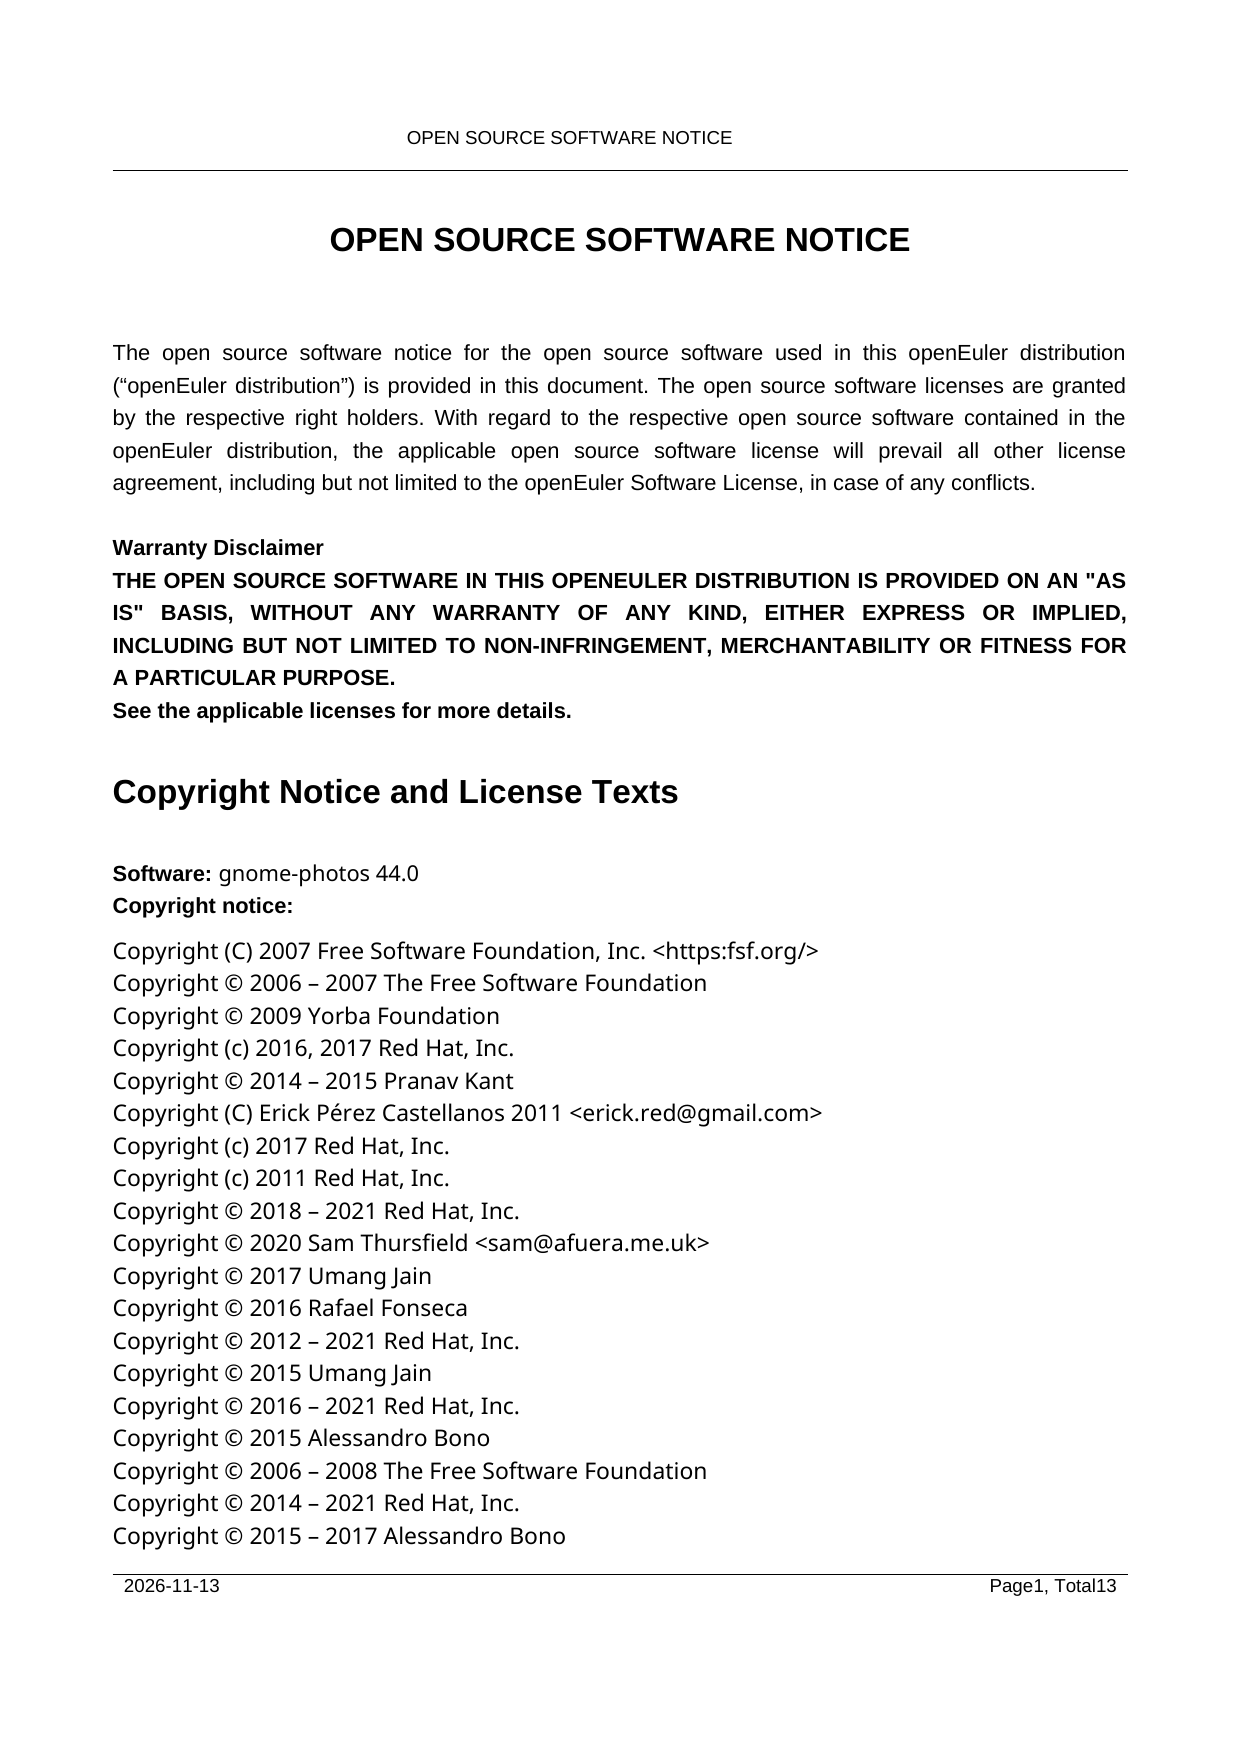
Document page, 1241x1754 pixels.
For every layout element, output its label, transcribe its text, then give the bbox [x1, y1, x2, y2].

text OPEN SOURCE SOFTWARE NOTICE [112, 206, 1128, 271]
text Warranty Disclaimer [112, 531, 1128, 564]
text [112, 934, 1128, 1551]
text Copyright notice: [112, 889, 1128, 921]
text THE OPEN SOURCE SOFTWARE IN THIS OPENEULER DISTRIBUTION IS PROVIDED ON AN "AS IS" BASIS, WITHOUT ANY WARRANTY OF ANY KIND, EITHER EXPRESS OR IMPLIED, INCLUDING BUT NOT LIMITED TO NON-INFRINGEMENT, MERCHANTABILITY OR FITNESS FOR A PARTICULAR PURPOSE. See the applicable licenses for more details. [112, 564, 1128, 726]
text The open source software notice for the open source software used in this openEuler distribution (“openEuler distribution”) is provided in this document. The open source software licenses are granted by the respective right holders. With regard to the respective open source software contained in the openEuler distribution, the applicable open source software license will prevail all other license agreement, including but not limited to the openEuler Software License, in case of any conflicts. [112, 336, 1128, 499]
text Copyright Notice and License Texts [112, 759, 1128, 824]
title Software: gnome-photos 44.0 [112, 856, 1128, 889]
